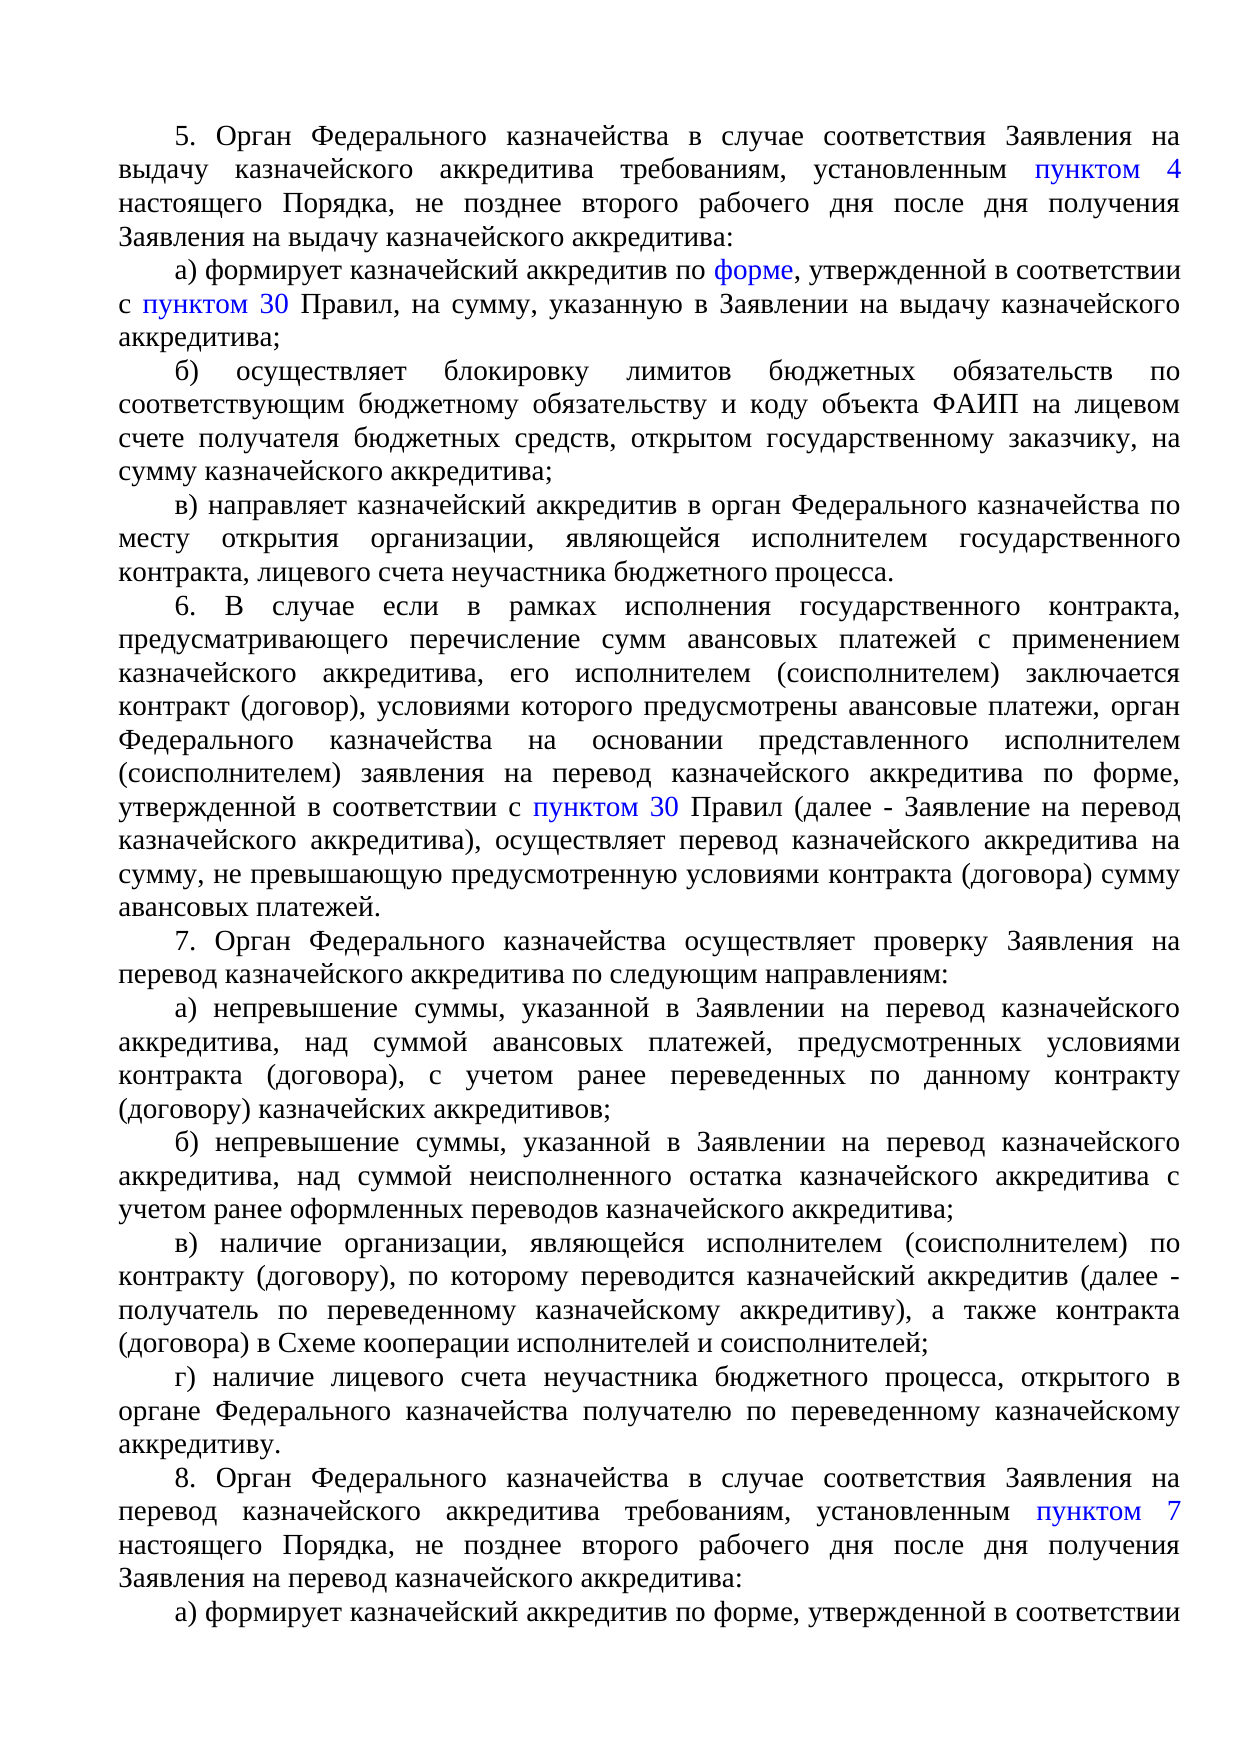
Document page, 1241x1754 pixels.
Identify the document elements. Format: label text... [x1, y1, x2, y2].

text в) наличие организации, являющейся исполнителем (соисполнителем) по контракту (договору), по которому переводится казначейский аккредитив (далее - получатель по переведенному казначейскому аккредитиву), а также контракта (договора) в Схеме кооперации исполнителей и соисполнителей; [118, 1225, 1181, 1359]
text г) наличие лицевого счета неучастника бюджетного процесса, открытого в органе Федерального казначейства получателю по переведенному казначейскому аккредитиву. [118, 1359, 1181, 1460]
text в) направляет казначейский аккредитив в орган Федерального казначейства по месту открытия организации, являющейся исполнителем государственного контракта, лицевого счета неучастника бюджетного процесса. [118, 487, 1181, 588]
text б) непревышение суммы, указанной в Заявлении на перевод казначейского аккредитива, над суммой неисполненного остатка казначейского аккредитива с учетом ранее оформленных переводов казначейского аккредитива; [118, 1124, 1181, 1225]
text 6. В случае если в рамках исполнения государственного контракта, предусматривающего перечисление сумм авансовых платежей с применением казначейского аккредитива, его исполнителем (соисполнителем) заключается контракт (договор), условиями которого предусмотрены авансовые платежи, орган Федерального казначейства на основании представленного исполнителем (соисполнителем) заявления на перевод казначейского аккредитива по форме, утвержденной в соответствии с пунктом 30 Правил (далее - Заявление на перевод казначейского аккредитива), осуществляет перевод казначейского аккредитива на сумму, не превышающую предусмотренную условиями контракта (договора) сумму авансовых платежей. [118, 588, 1181, 923]
text а) формирует казначейский аккредитив по форме, утвержденной в соответствии с пунктом 30 Правил, на сумму, указанную в Заявлении на выдачу казначейского аккредитива; [118, 252, 1181, 353]
text 5. Орган Федерального казначейства в случае соответствия Заявления на выдачу казначейского аккредитива требованиям, установленным пунктом 4 настоящего Порядка, не позднее второго рабочего дня после дня получения Заявления на выдачу казначейского аккредитива: [118, 118, 1181, 252]
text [118, 1594, 1181, 1627]
text 7. Орган Федерального казначейства осуществляет проверку Заявления на перевод казначейского аккредитива по следующим направлениям: [118, 923, 1181, 990]
text 8. Орган Федерального казначейства в случае соответствия Заявления на перевод казначейского аккредитива требованиям, установленным пунктом 7 настоящего Порядка, не позднее второго рабочего дня после дня получения Заявления на перевод казначейского аккредитива: [118, 1460, 1181, 1594]
text а) непревышение суммы, указанной в Заявлении на перевод казначейского аккредитива, над суммой авансовых платежей, предусмотренных условиями контракта (договора), с учетом ранее переведенных по данному контракту (договору) казначейских аккредитивов; [118, 990, 1181, 1124]
text б) осуществляет блокировку лимитов бюджетных обязательств по соответствующим бюджетному обязательству и коду объекта ФАИП на лицевом счете получателя бюджетных средств, открытом государственному заказчику, на сумму казначейского аккредитива; [118, 353, 1181, 487]
